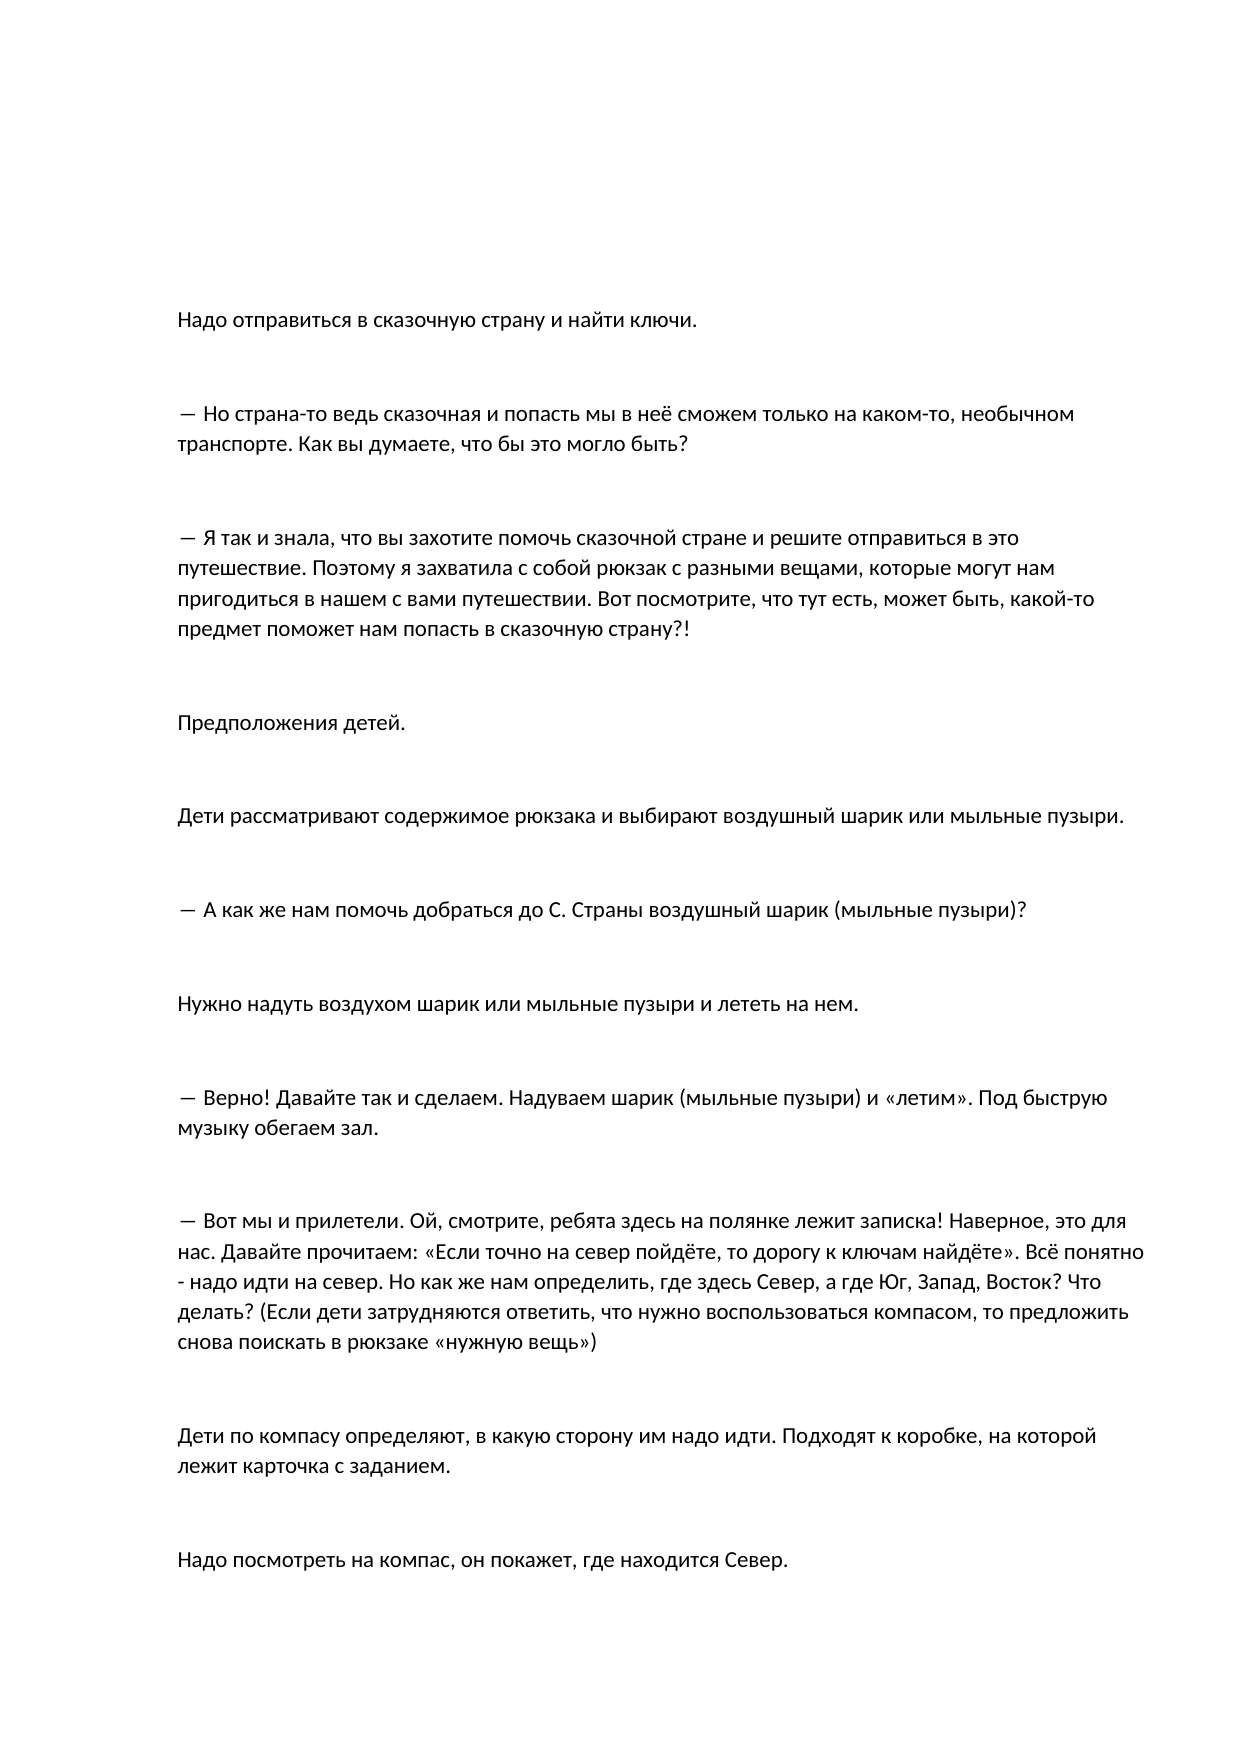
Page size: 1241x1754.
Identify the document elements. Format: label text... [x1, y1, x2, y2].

text ― Вот мы и прилетели. Ой, смотрите, ребята здесь на полянке лежит записка! Наверное, это для нас. Давайте прочитаем: «Если точно на север пойдёте, то дорогу к ключам найдёте». Всё понятно - надо идти на север. Но как же нам определить, где здесь Север, а где Юг, Запад, Восток? Что делать? (Если дети затрудняются ответить, что нужно воспользоваться компасом, то предложить снова поискать в рюкзаке «нужную вещь») [177, 1207, 1152, 1356]
text ― Я так и знала, что вы захотите помочь сказочной стране и решите отправиться в это путешествие. Поэтому я захватила с собой рюкзак с разными вещами, которые могут нам пригодиться в нашем с вами путешествии. Вот посмотрите, что тут есть, может быть, какой-то предмет поможет нам попасть в сказочную страну?! [177, 523, 1152, 642]
text ― Но страна-то ведь сказочная и попасть мы в неё сможем только на каком-то, необычном транспорте. Как вы думаете, что бы это могло быть? [177, 399, 1152, 458]
text Дети рассматривают содержимое рюкзака и выбирают воздушный шарик или мыльные пузыри. [177, 801, 1152, 829]
text Нужно надуть воздухом шарик или мыльные пузыри и лететь на нем. [177, 989, 1152, 1017]
text Дети по компасу определяют, в какую сторону им надо идти. Подходят к коробке, на которой лежит карточка с заданием. [177, 1421, 1152, 1479]
text Предположения детей. [177, 708, 1152, 736]
text Надо посмотреть на компас, он покажет, где находится Север. [177, 1545, 1152, 1573]
text ― Верно! Давайте так и сделаем. Надуваем шарик (мыльные пузыри) и «летим». Под быструю музыку обегаем зал. [177, 1083, 1152, 1141]
text Надо отправиться в сказочную страну и найти ключи. [177, 306, 1152, 334]
text ― А как же нам помочь добраться до С. Страны воздушный шарик (мыльные пузыри)? [177, 895, 1152, 923]
